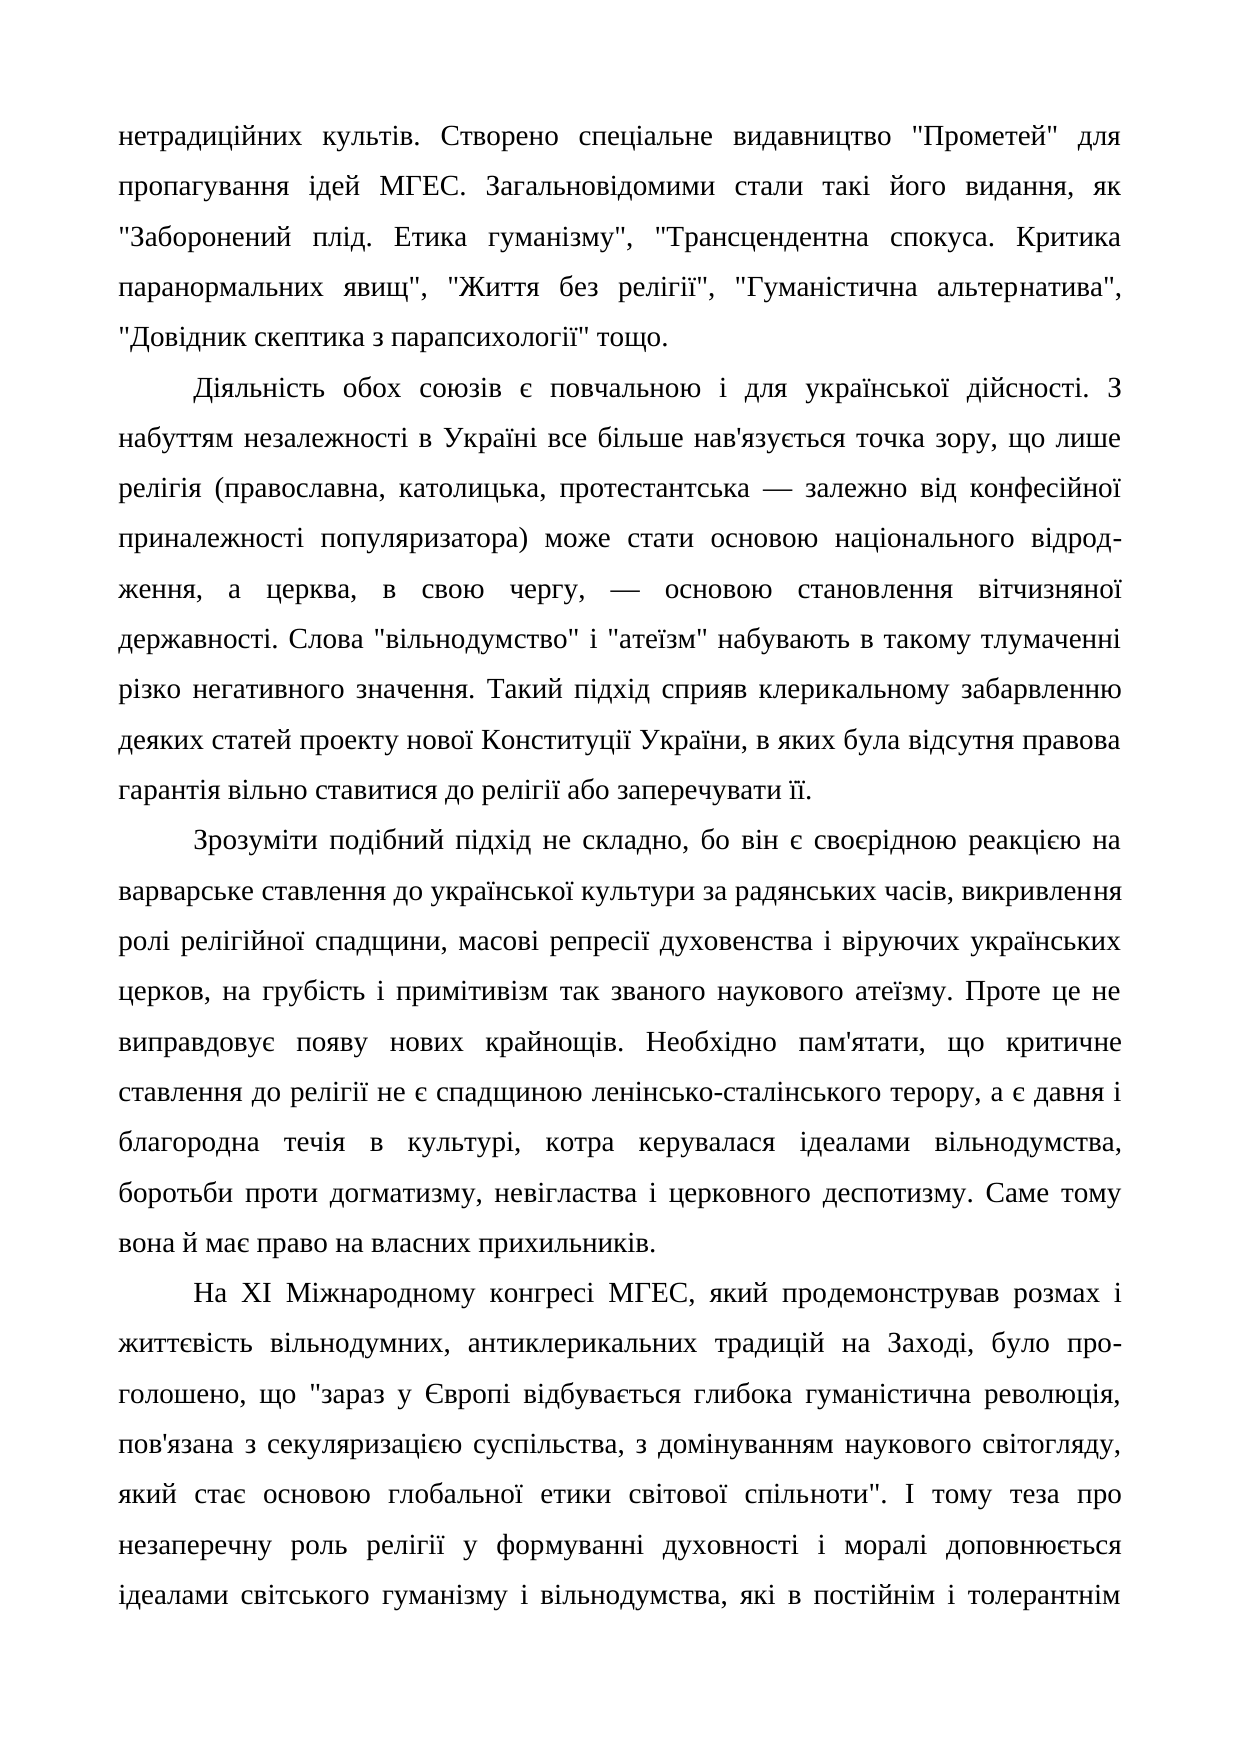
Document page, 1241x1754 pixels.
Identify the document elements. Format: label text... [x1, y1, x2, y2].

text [118, 1275, 1122, 1611]
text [118, 118, 1122, 353]
text Діяльність обох союзів є повчальною і для української дійсності. З набуттям незалежності в Україні все більше нав'язується точка зору, що лише релігія (православна, католицька, протестантська — залежно від конфесійної приналежності популяризатора) може стати основою національного відродження, а церква, в свою чергу, — основою становлення вітчизняної державності. Слова "вільнодумство" і "атеїзм" набувають в такому тлумаченні різко негативного значення. Такий підхід сприяв клерикальному забарвленню деяких статей проекту нової Конституції України, в яких була відсутня правова гарантія вільно ставитися до релігії або заперечувати її. [118, 370, 1122, 806]
text Зрозуміти подібний підхід не складно, бо він є своєрідною реакцією на варварське ставлення до української культури за радянських часів, викривлення ролі релігійної спадщини, масові репресії духовенства і віруючих українських церков, на грубість і примітивізм так званого наукового атеїзму. Проте це не виправдовує появу нових крайнощів. Необхідно пам'ятати, що критичне ставлення до релігії не є спадщиною ленінсько-сталінського терору, а є давня і благородна течія в культурі, котра керувалася ідеалами вільнодумства, боротьби проти догматизму, невігластва і церковного деспотизму. Саме тому вона й має право на власних прихильників. [118, 822, 1122, 1258]
